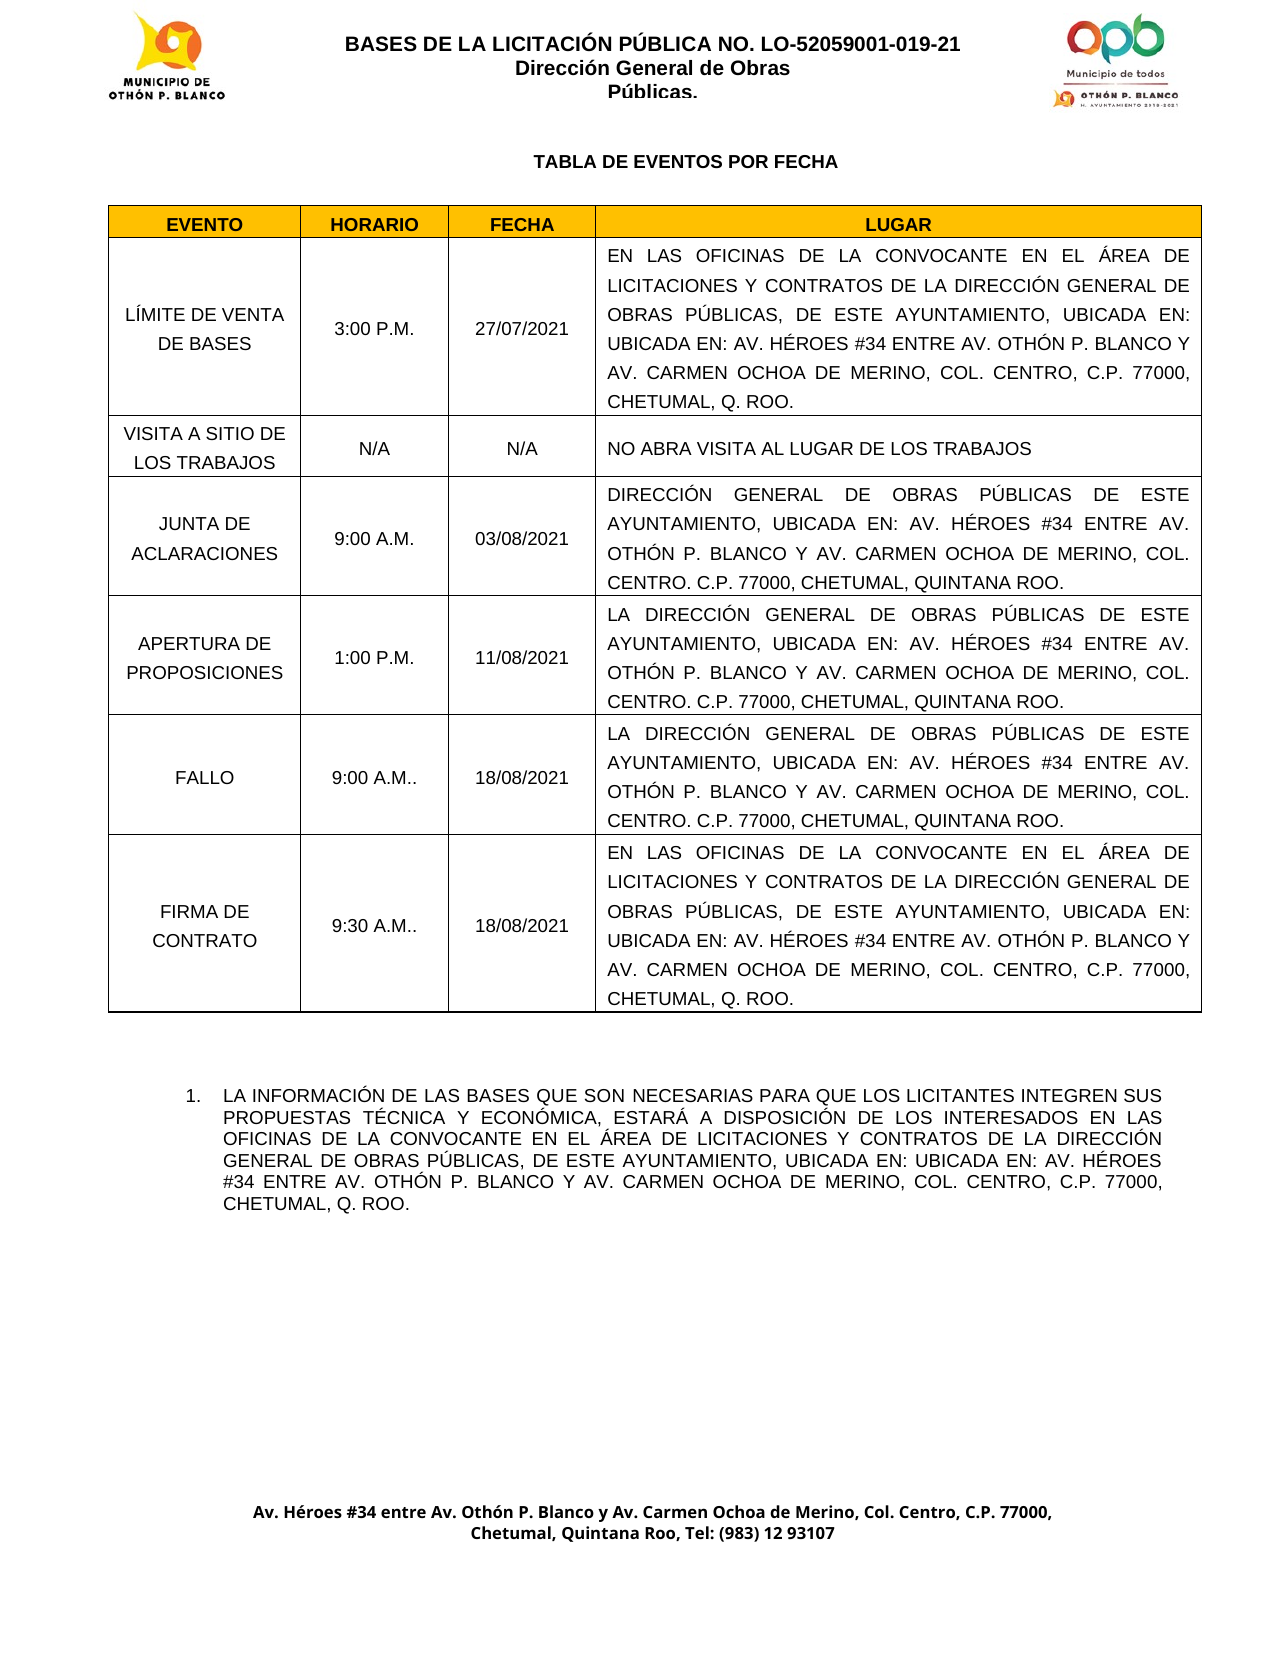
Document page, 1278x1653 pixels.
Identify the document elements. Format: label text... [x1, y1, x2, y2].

table_cell 9:00 A.M. [301, 477, 448, 595]
table_cell VISITA A SITIO DE LOS TRABAJOS [109, 416, 300, 476]
table_cell NO ABRA VISITA AL LUGAR DE LOS TRABAJOS [596, 416, 1201, 476]
table_cell 27/07/2021 [449, 238, 595, 414]
table_cell APERTURA DE PROPOSICIONES [109, 596, 300, 714]
table_cell 1:00 P.M. [301, 596, 448, 714]
table_cell 03/08/2021 [449, 477, 595, 595]
table_cell 11/08/2021 [449, 596, 595, 714]
table_cell LA DIRECCIÓN GENERAL DE OBRAS PÚBLICAS DE ESTE AYUNTAMIENTO, UBICADA EN: AV. HÉROES #34 ENTRE AV. OTHÓN P. BLANCO Y AV. CARMEN OCHOA DE MERINO, COL. CENTRO. C.P. 77000, CHETUMAL, QUINTANA ROO. [596, 715, 1201, 834]
table_cell LÍMITE DE VENTA DE BASES [109, 238, 300, 414]
table_cell 18/08/2021 [449, 835, 595, 1011]
table_cell N/A [449, 416, 595, 476]
table_header LUGAR [596, 206, 1201, 237]
table_cell 18/08/2021 [449, 715, 595, 834]
table_header FECHA [449, 206, 595, 237]
picture [104, 0, 237, 114]
table_cell 9:00 A.M.. [301, 715, 448, 834]
table_cell JUNTA DE ACLARACIONES [109, 477, 300, 595]
table_cell FALLO [109, 715, 300, 834]
table_cell 3:00 P.M. [301, 238, 448, 414]
table_header EVENTO [109, 206, 300, 237]
table_cell DIRECCIÓN GENERAL DE OBRAS PÚBLICAS DE ESTE AYUNTAMIENTO, UBICADA EN: AV. HÉROES #34 ENTRE AV. OTHÓN P. BLANCO Y AV. CARMEN OCHOA DE MERINO, COL. CENTRO. C.P. 77000, CHETUMAL, QUINTANA ROO. [596, 477, 1201, 595]
picture [1049, 13, 1192, 113]
table_header HORARIO [301, 206, 448, 237]
list LA INFORMACIÓN DE LAS BASES QUE SON NECESARIAS PARA QUE LOS LICITANTES INTEGREN SUS PROPUESTAS TÉCNICA Y ECONÓMICA, ESTARÁ A DISPOSICIÓN DE LOS INTERESADOS EN LAS OFICINAS DE LA CONVOCANTE EN EL ÁREA DE LICITACIONES Y CONTRATOS DE LA DIRECCIÓN GENERAL DE OBRAS PÚBLICAS, DE ESTE AYUNTAMIENTO, UBICADA EN: UBICADA EN: AV. HÉROES #34 ENTRE AV. OTHÓN P. BLANCO Y AV. CARMEN OCHOA DE MERINO, COL. CENTRO, C.P. 77000, CHETUMAL, Q. ROO. [185, 1085, 1162, 1214]
table_cell N/A [301, 416, 448, 476]
text TABLA DE EVENTOS POR FECHA [167, 145, 1204, 174]
table_cell EN LAS OFICINAS DE LA CONVOCANTE EN EL ÁREA DE LICITACIONES Y CONTRATOS DE LA DIRECCIÓN GENERAL DE OBRAS PÚBLICAS, DE ESTE AYUNTAMIENTO, UBICADA EN: UBICADA EN: AV. HÉROES #34 ENTRE AV. OTHÓN P. BLANCO Y AV. CARMEN OCHOA DE MERINO, COL. CENTRO, C.P. 77000, CHETUMAL, Q. ROO. [596, 835, 1201, 1011]
table_cell 9:30 A.M.. [301, 835, 448, 1011]
table_cell EN LAS OFICINAS DE LA CONVOCANTE EN EL ÁREA DE LICITACIONES Y CONTRATOS DE LA DIRECCIÓN GENERAL DE OBRAS PÚBLICAS, DE ESTE AYUNTAMIENTO, UBICADA EN: UBICADA EN: AV. HÉROES #34 ENTRE AV. OTHÓN P. BLANCO Y AV. CARMEN OCHOA DE MERINO, COL. CENTRO, C.P. 77000, CHETUMAL, Q. ROO. [596, 238, 1201, 414]
table_cell FIRMA DE CONTRATO [109, 835, 300, 1011]
table_cell LA DIRECCIÓN GENERAL DE OBRAS PÚBLICAS DE ESTE AYUNTAMIENTO, UBICADA EN: AV. HÉROES #34 ENTRE AV. OTHÓN P. BLANCO Y AV. CARMEN OCHOA DE MERINO, COL. CENTRO. C.P. 77000, CHETUMAL, QUINTANA ROO. [596, 596, 1201, 714]
